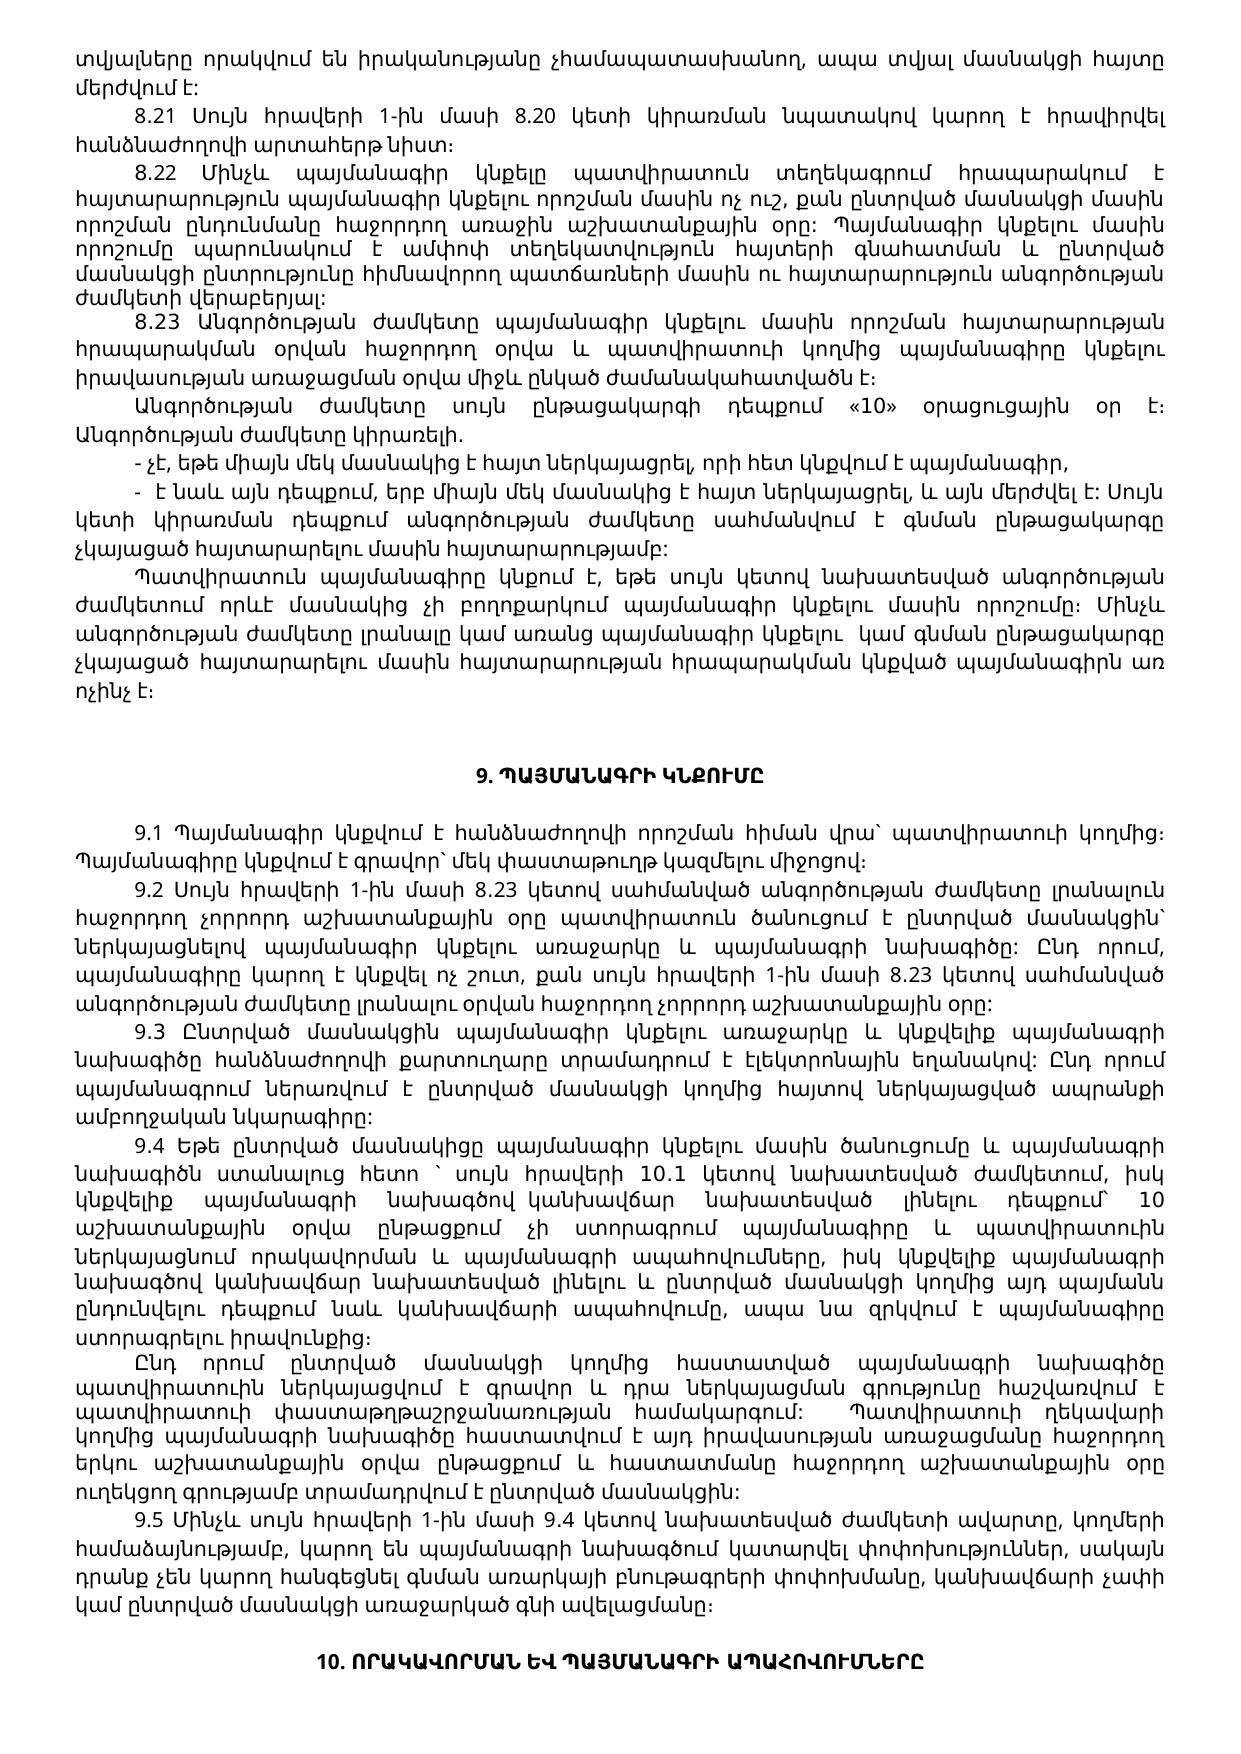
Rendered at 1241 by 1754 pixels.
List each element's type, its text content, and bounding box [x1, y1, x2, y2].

text Անգործության ժամկետը սույն ընթացակարգի դեպքում «10» օրացուցային օր է։ Անգործության ժամկետը կիրառելի. [75, 391, 1165, 448]
text - է նաև այն դեպքում, երբ միայն մեկ մասնակից է հայտ ներկայացրել, և այն մերժվել է: Սույն կետի կիրառման դեպքում անգործության ժամկետը սահմանվում է գնման ընթացակարգը չկայացած հայտարարելու մասին հայտարարությամբ: [75, 477, 1165, 562]
text 8.23 Անգործության ժամկետը պայմանագիր կնքելու մասին որոշման հայտարարության հրապարակման օրվան հաջորդող օրվա և պատվիրատուի կողմից պայմանագիրը կնքելու իրավասության առաջացման օրվա միջև ընկած ժամանակահատվածն է։ [75, 310, 1165, 391]
text 9. ՊԱՅՄԱՆԱԳՐԻ ԿՆՔՈՒՄԸ [75, 761, 1165, 789]
text Պատվիրատուն պայմանագիրը կնքում է, եթե սույն կետով նախատեսված անգործության ժամկետում որևէ մասնակից չի բողոքարկում պայմանագիր կնքելու մասին որոշումը։ Մինչև անգործության ժամկետը լրանալը կամ առանց պայմանագիր կնքելու կամ գնման ընթացակարգը չկայացած հայտարարելու մասին հայտարարության հրապարակման կնքված պայմանագիրն առ ոչինչ է։ [75, 562, 1165, 704]
text 9.1 Պայմանագիր կնքվում է հանձնաժողովի որոշման հիման վրա` պատվիրատուի կողմից։ Պայմանագիրը կնքվում է գրավոր` մեկ փաստաթուղթ կազմելու միջոցով։ [75, 818, 1165, 875]
text 8.21 Սույն հրավերի 1-ին մասի 8.20 կետի կիրառման նպատակով կարող է հրավիրվել հանձնաժողովի արտահերթ նիստ։ [75, 101, 1165, 158]
text Ընդ որում ընտրված մասնակցի կողմից հաստատված պայմանագրի նախագիծը պատվիրատուին ներկայացվում է գրավոր և դրա ներկայացման գրությունը հաշվառվում է պատվիրատուի փաստաթղթաշրջանառության համակարգում: Պատվիրատուի ղեկավարի կողմից պայմանագրի նախագիծը հաստատվում է այդ իրավասության առաջացմանը հաջորդող երկու աշխատանքային օրվա ընթացքում և հաստատմանը հաջորդող աշխատանքային օրը ուղեկցող գրությամբ տրամադրվում է ընտրված մասնակցին: [75, 1351, 1165, 1505]
text 10. ՈՐԱԿԱՎՈՐՄԱՆ ԵՎ ՊԱՅՄԱՆԱԳՐԻ ԱՊԱՀՈՎՈՒՄՆԵՐԸ [75, 1647, 1165, 1676]
text 9.5 Մինչև սույն հրավերի 1-ին մասի 9.4 կետով նախատեսված ժամկետի ավարտը, կողմերի համաձայնությամբ, կարող են պայմանագրի նախագծում կատարվել փոփոխություններ, սակայն դրանք չեն կարող հանգեցնել գնման առարկայի բնութագրերի փոփոխմանը, կանխավճարի չափի կամ ընտրված մասնակցի առաջարկած գնի ավելացմանը։ [75, 1505, 1165, 1619]
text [75, 44, 1165, 101]
text 9.4 Եթե ընտրված մասնակիցը պայմանագիր կնքելու մասին ծանուցումը և պայմանագրի նախագիծն ստանալուց հետո ` սույն հրավերի 10․1 կետով նախատեսված ժամկետում, իսկ կնքվելիք պայմանագրի նախագծով կանխավճար նախատեսված լինելու դեպքում՝ 10 աշխատանքային օրվա ընթացքում չի ստորագրում պայմանագիրը և պատվիրատուին ներկայացնում որակավորման և պայմանագրի ապահովումները, իսկ կնքվելիք պայմանագրի նախագծով կանխավճար նախատեսված լինելու և ընտրված մասնակցի կողմից այդ պայմանն ընդունվելու դեպքում նաև կանխավճարի ապահովումը, ապա նա զրկվում է պայմանագիրը ստորագրելու իրավունքից։ [75, 1131, 1165, 1351]
text - չէ, եթե միայն մեկ մասնակից է հայտ ներկայացրել, որի հետ կնքվում է պայմանագիր, [75, 448, 1165, 477]
text 9.3 Ընտրված մասնակցին պայմանագիր կնքելու առաջարկը և կնքվելիք պայմանագրի նախագիծը հանձնաժողովի քարտուղարը տրամադրում է էլեկտրոնային եղանակով: Ընդ որում պայմանագրում ներառվում է ընտրված մասնակցի կողմից հայտով ներկայացված ապրանքի ամբողջական նկարագիրը: [75, 1017, 1165, 1131]
text 9.2 Սույն հրավերի 1-ին մասի 8.23 կետով սահմանված անգործության ժամկետը լրանալուն հաջորդող չորրորդ աշխատանքային օրը պատվիրատուն ծանուցում է ընտրված մասնակցին` ներկայացնելով պայմանագիր կնքելու առաջարկը և պայմանագրի նախագիծը: Ընդ որում, պայմանագիրը կարող է կնքվել ոչ շուտ, քան սույն հրավերի 1-ին մասի 8.23 կետով սահմանված անգործության ժամկետը լրանալու օրվան հաջորդող չորրորդ աշխատանքային օրը: [75, 875, 1165, 1017]
text 8.22 Մինչև պայմանագիր կնքելը պատվիրատուն տեղեկագրում հրապարակում է հայտարարություն պայմանագիր կնքելու որոշման մասին ոչ ուշ, քան ընտրված մասնակցի մասին որոշման ընդունմանը հաջորդող առաջին աշխատանքային օրը: Պայմանագիր կնքելու մասին որոշումը պարունակում է ամփոփ տեղեկատվություն հայտերի գնահատման և ընտրված մասնակցի ընտրությունը հիմնավորող պատճառների մասին ու հայտարարություն անգործության ժամկետի վերաբերյալ: [75, 158, 1165, 310]
